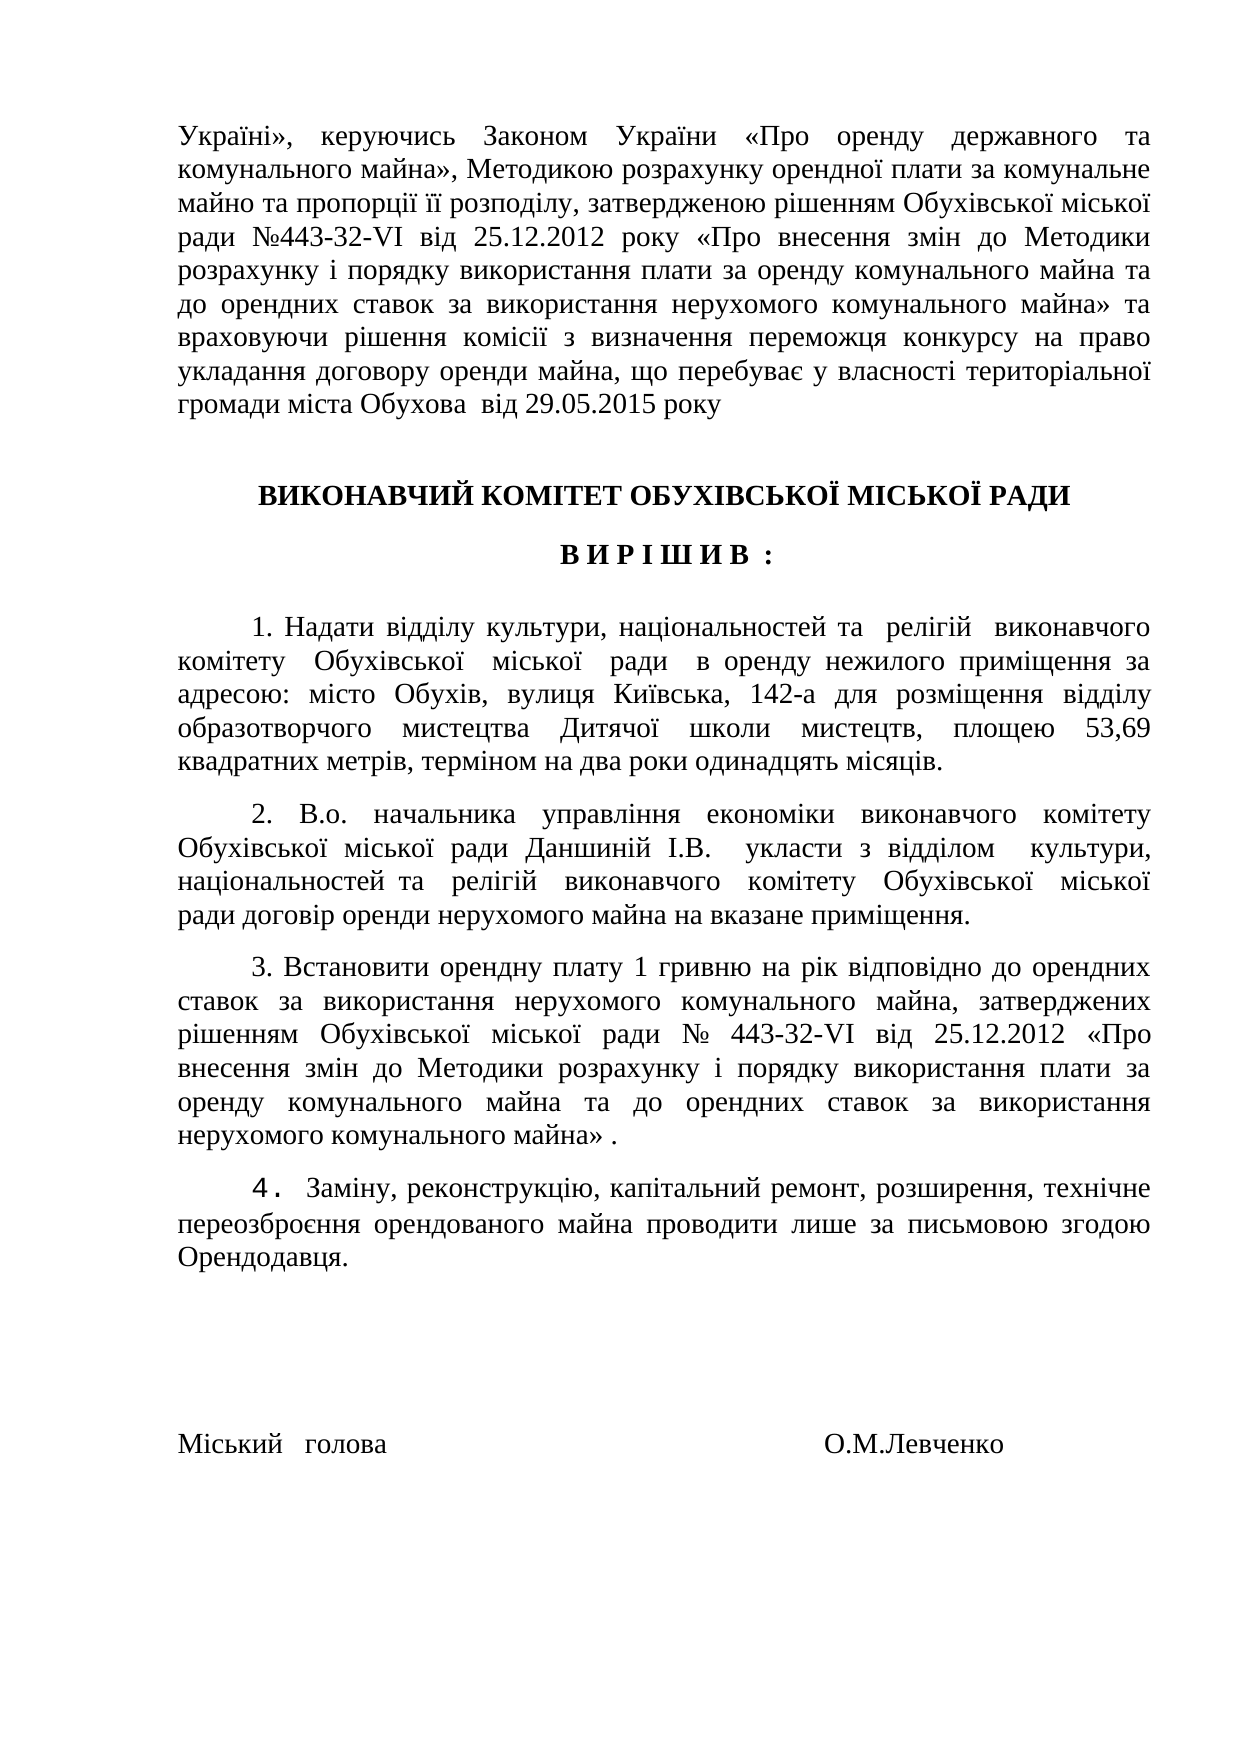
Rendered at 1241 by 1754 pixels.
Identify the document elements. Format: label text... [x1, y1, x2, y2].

text 2. В.о. начальника управління економіки виконавчого комітету Обухівської міської ради Даншиній І.В. укласти з відділом культури, національностей та релігій виконавчого комітету Обухівської міської ради договір оренди нерухомого майна на вказане приміщення. [177, 796, 1152, 930]
text В И Р І Ш И В : [472, 537, 1152, 571]
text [177, 118, 1152, 420]
text Міський голова О.М.Левченко [177, 1426, 1152, 1460]
subtitle ВИКОНАВЧИЙ КОМІТЕТ ОБУХІВСЬКОЇ МІСЬКОЇ РАДИ [177, 478, 1152, 512]
text 4. Заміну, реконструкцію, капітальний ремонт, розширення, технічне переозброєння орендованого майна проводити лише за письмовою згодою Орендодавця. [177, 1170, 1152, 1273]
text 3. Встановити орендну плату 1 гривню на рік відповідно до орендних ставок за використання нерухомого комунального майна, затверджених рішенням Обухівської міської ради № 443-32-VІ від 25.12.2012 «Про внесення змін до Методики розрахунку і порядку використання плати за оренду комунального майна та до орендних ставок за використання нерухомого комунального майна» . [177, 949, 1152, 1151]
text 1. Надати відділу культури, національностей та релігій виконавчого комітету Обухівської міської ради в оренду нежилого приміщення за адресою: місто Обухів, вулиця Київська, 142-а для розміщення відділу образотворчого мистецтва Дитячої школи мистецтв, площею 53,69 квадратних метрів, терміном на два роки одинадцять місяців. [177, 609, 1152, 777]
